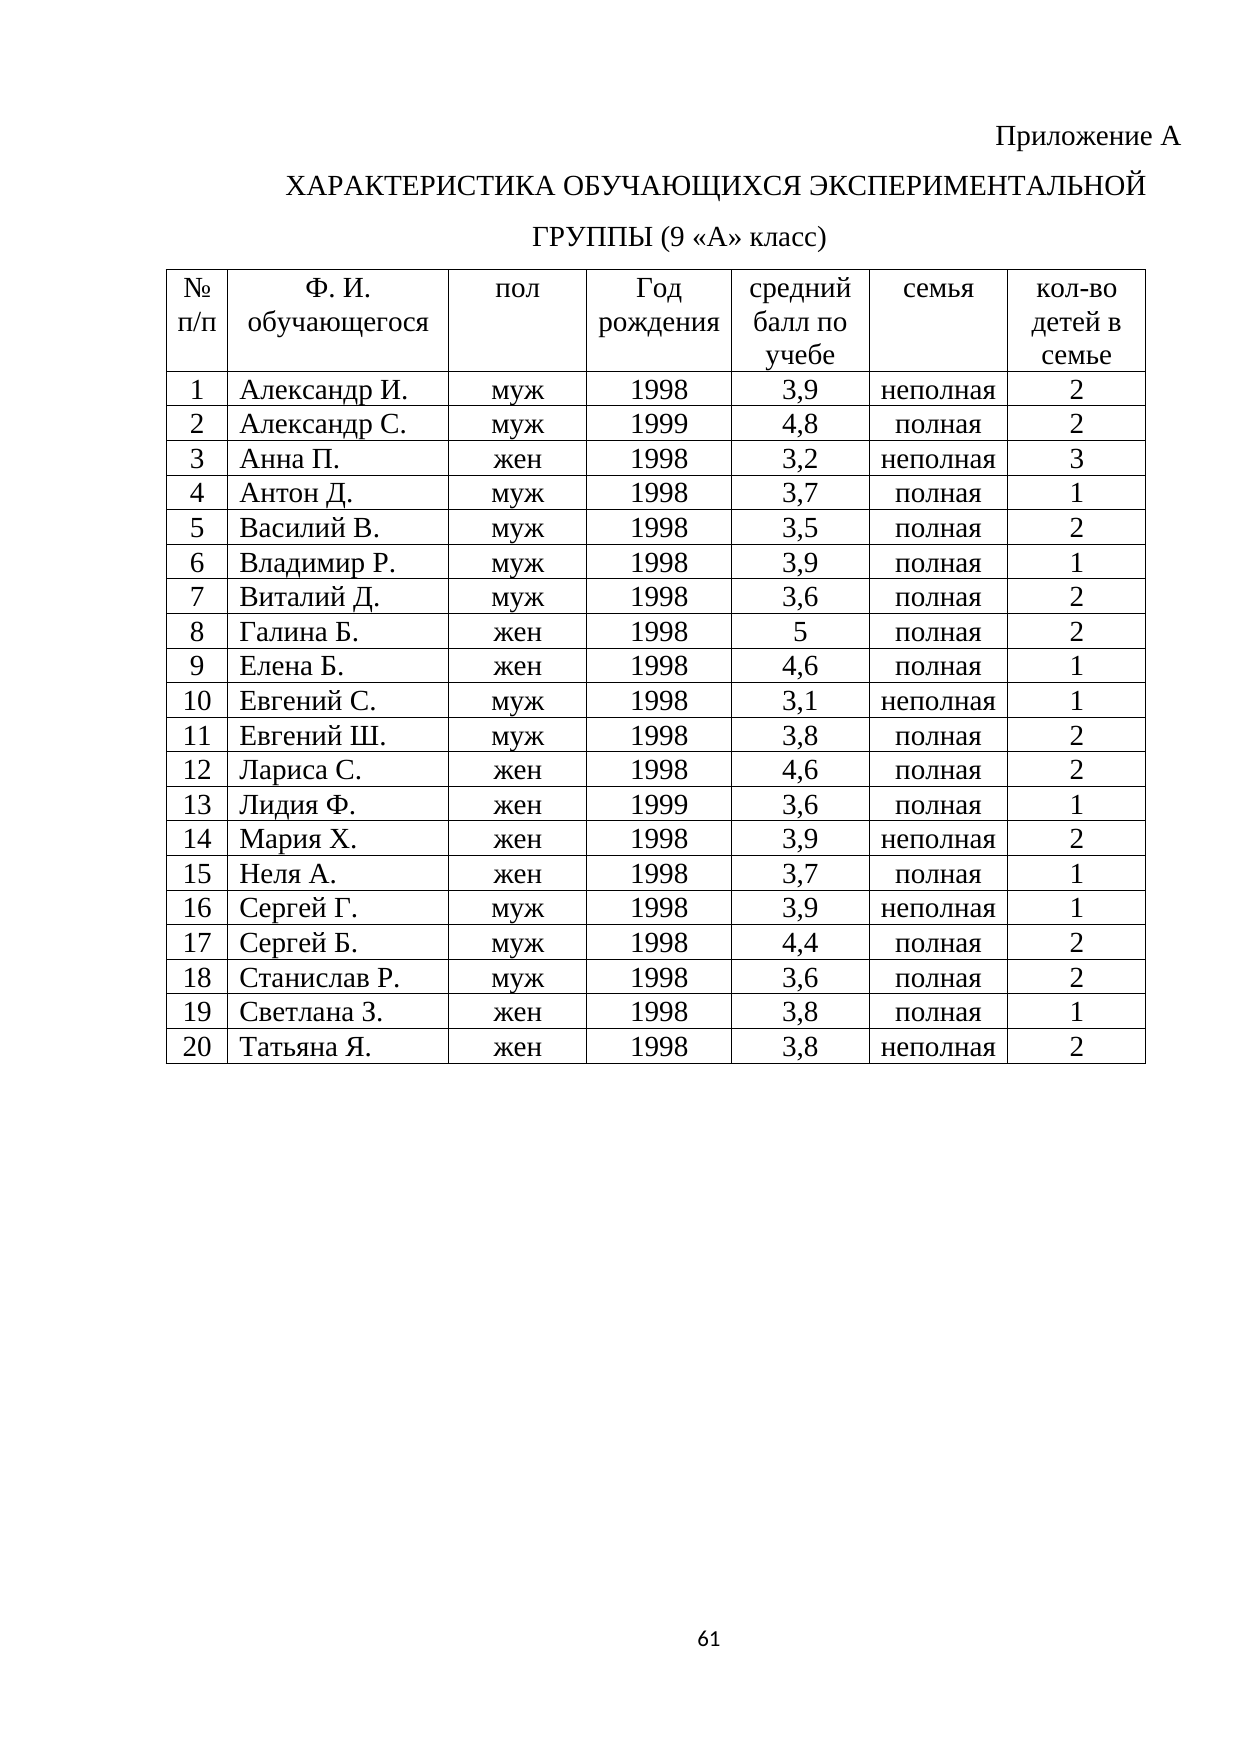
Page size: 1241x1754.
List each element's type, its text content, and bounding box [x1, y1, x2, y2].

table_cell 1 [1008, 891, 1145, 924]
table_cell муж [449, 960, 586, 993]
table_cell 18 [167, 960, 227, 993]
table_cell 4,4 [732, 925, 869, 959]
table_cell 1998 [587, 614, 731, 647]
table_cell 1 [1008, 683, 1145, 717]
table_cell Галина Б. [228, 614, 448, 647]
table_cell Татьяна Я. [228, 1029, 448, 1062]
table_cell Неля А. [228, 856, 448, 889]
table_cell жен [449, 821, 586, 855]
table_header кол-во детей в семье [1008, 270, 1145, 371]
table_cell Виталий Д. [228, 579, 448, 613]
table_cell жен [449, 752, 586, 786]
table_cell 3,8 [732, 994, 869, 1028]
table_cell неполная [870, 683, 1007, 717]
table_header Год рождения [587, 270, 731, 371]
table_cell неполная [870, 821, 1007, 855]
text ХАРАКТЕРИСТИКА ОБУЧАЮЩИХСЯ ЭКСПЕРИМЕНТАЛЬНОЙ ГРУППЫ (9 «А» класс) [177, 168, 1181, 252]
table_cell муж [449, 718, 586, 751]
table_cell 1998 [587, 545, 731, 578]
table_cell 2 [167, 406, 227, 440]
table_cell Владимир Р. [228, 545, 448, 578]
table_cell Сергей Г. [228, 891, 448, 924]
table_cell полная [870, 614, 1007, 647]
table_cell 3,8 [732, 1029, 869, 1062]
table_cell муж [449, 683, 586, 717]
table_cell 4 [167, 476, 227, 509]
table_cell Лидия Ф. [228, 787, 448, 820]
table_cell 20 [167, 1029, 227, 1062]
table_cell жен [449, 441, 586, 474]
table_cell 2 [1008, 579, 1145, 613]
table_cell 4,6 [732, 649, 869, 682]
table_cell 1998 [587, 510, 731, 544]
table_cell муж [449, 510, 586, 544]
table_cell 9 [167, 649, 227, 682]
text Приложение А [177, 118, 1181, 152]
table_cell 8 [167, 614, 227, 647]
table_cell 17 [167, 925, 227, 959]
table_cell 3,9 [732, 545, 869, 578]
table_cell 2 [1008, 925, 1145, 959]
table_cell полная [870, 856, 1007, 889]
table_header пол [449, 270, 586, 371]
table_header Ф. И. обучающегося [228, 270, 448, 371]
table_cell жен [449, 649, 586, 682]
table_cell жен [449, 994, 586, 1028]
table_cell полная [870, 649, 1007, 682]
table_cell 1998 [587, 441, 731, 474]
table_cell муж [449, 579, 586, 613]
table_cell 1998 [587, 476, 731, 509]
table_cell Евгений С. [228, 683, 448, 717]
table_cell муж [449, 545, 586, 578]
table_cell 1998 [587, 579, 731, 613]
table_cell 2 [1008, 614, 1145, 647]
table_cell муж [449, 925, 586, 959]
table_cell Сергей Б. [228, 925, 448, 959]
table_cell полная [870, 718, 1007, 751]
table_cell жен [449, 787, 586, 820]
table_cell полная [870, 925, 1007, 959]
table_cell 1998 [587, 925, 731, 959]
table_cell Мария Х. [228, 821, 448, 855]
table_cell 1999 [587, 787, 731, 820]
table_cell 3,6 [732, 579, 869, 613]
table_cell полная [870, 994, 1007, 1028]
table_cell 1 [1008, 787, 1145, 820]
table_cell 3,5 [732, 510, 869, 544]
table_cell Александр И. [228, 372, 448, 405]
table_cell 12 [167, 752, 227, 786]
table_cell 3,7 [732, 856, 869, 889]
table_cell 10 [167, 683, 227, 717]
table_cell полная [870, 476, 1007, 509]
table_cell 1998 [587, 821, 731, 855]
table_cell 1 [1008, 545, 1145, 578]
table_header семья [870, 270, 1007, 371]
table_cell неполная [870, 372, 1007, 405]
table_cell неполная [870, 891, 1007, 924]
table_cell Евгений Ш. [228, 718, 448, 751]
table_cell 5 [167, 510, 227, 544]
table_cell 1998 [587, 960, 731, 993]
table_cell 1 [1008, 476, 1145, 509]
table_cell 11 [167, 718, 227, 751]
table_cell 13 [167, 787, 227, 820]
table_cell полная [870, 960, 1007, 993]
table_cell 1998 [587, 1029, 731, 1062]
table_cell полная [870, 545, 1007, 578]
table_cell 1 [1008, 856, 1145, 889]
table_cell 3,9 [732, 372, 869, 405]
table_cell 3,6 [732, 787, 869, 820]
table_cell неполная [870, 1029, 1007, 1062]
table_cell 1998 [587, 994, 731, 1028]
table_cell 3,7 [732, 476, 869, 509]
table_cell полная [870, 510, 1007, 544]
table_cell 1998 [587, 891, 731, 924]
table_cell 2 [1008, 718, 1145, 751]
table_cell полная [870, 787, 1007, 820]
table_cell 2 [1008, 960, 1145, 993]
table_cell жен [449, 856, 586, 889]
table_cell 1998 [587, 372, 731, 405]
table_cell 19 [167, 994, 227, 1028]
table_cell 3,6 [732, 960, 869, 993]
table_cell 16 [167, 891, 227, 924]
table_cell муж [449, 372, 586, 405]
table_cell 2 [1008, 821, 1145, 855]
table_cell 2 [1008, 752, 1145, 786]
table_cell 15 [167, 856, 227, 889]
table_cell 1 [1008, 994, 1145, 1028]
table_cell Светлана З. [228, 994, 448, 1028]
table_cell 1 [1008, 649, 1145, 682]
table_cell 3 [1008, 441, 1145, 474]
table_cell Василий В. [228, 510, 448, 544]
table_cell 2 [1008, 1029, 1145, 1062]
table_cell Анна П. [228, 441, 448, 474]
table_cell 3 [167, 441, 227, 474]
table_cell 7 [167, 579, 227, 613]
table_cell 1999 [587, 406, 731, 440]
table_cell 2 [1008, 406, 1145, 440]
table_cell 3,2 [732, 441, 869, 474]
table_cell 3,9 [732, 821, 869, 855]
table_cell 1998 [587, 683, 731, 717]
table_cell 14 [167, 821, 227, 855]
table_cell 1998 [587, 752, 731, 786]
table_cell Станислав Р. [228, 960, 448, 993]
table_cell 4,6 [732, 752, 869, 786]
table_cell Александр С. [228, 406, 448, 440]
table_cell 2 [1008, 372, 1145, 405]
table_cell 3,1 [732, 683, 869, 717]
table_cell жен [449, 1029, 586, 1062]
table_cell 1998 [587, 718, 731, 751]
table_cell полная [870, 752, 1007, 786]
table_cell муж [449, 476, 586, 509]
table_cell 1998 [587, 649, 731, 682]
table_cell неполная [870, 441, 1007, 474]
table_cell муж [449, 406, 586, 440]
table_cell 3,8 [732, 718, 869, 751]
table_cell Елена Б. [228, 649, 448, 682]
table_header средний балл по учебе [732, 270, 869, 371]
table_cell жен [449, 614, 586, 647]
table_cell 5 [732, 614, 869, 647]
table_header № п/п [167, 270, 227, 371]
table_cell 6 [167, 545, 227, 578]
table_cell 1 [167, 372, 227, 405]
table_cell Лариса С. [228, 752, 448, 786]
table_cell муж [449, 891, 586, 924]
table_cell 3,9 [732, 891, 869, 924]
table_cell 4,8 [732, 406, 869, 440]
table_cell полная [870, 579, 1007, 613]
table_cell 2 [1008, 510, 1145, 544]
table_cell полная [870, 406, 1007, 440]
table_cell Антон Д. [228, 476, 448, 509]
table_cell 1998 [587, 856, 731, 889]
